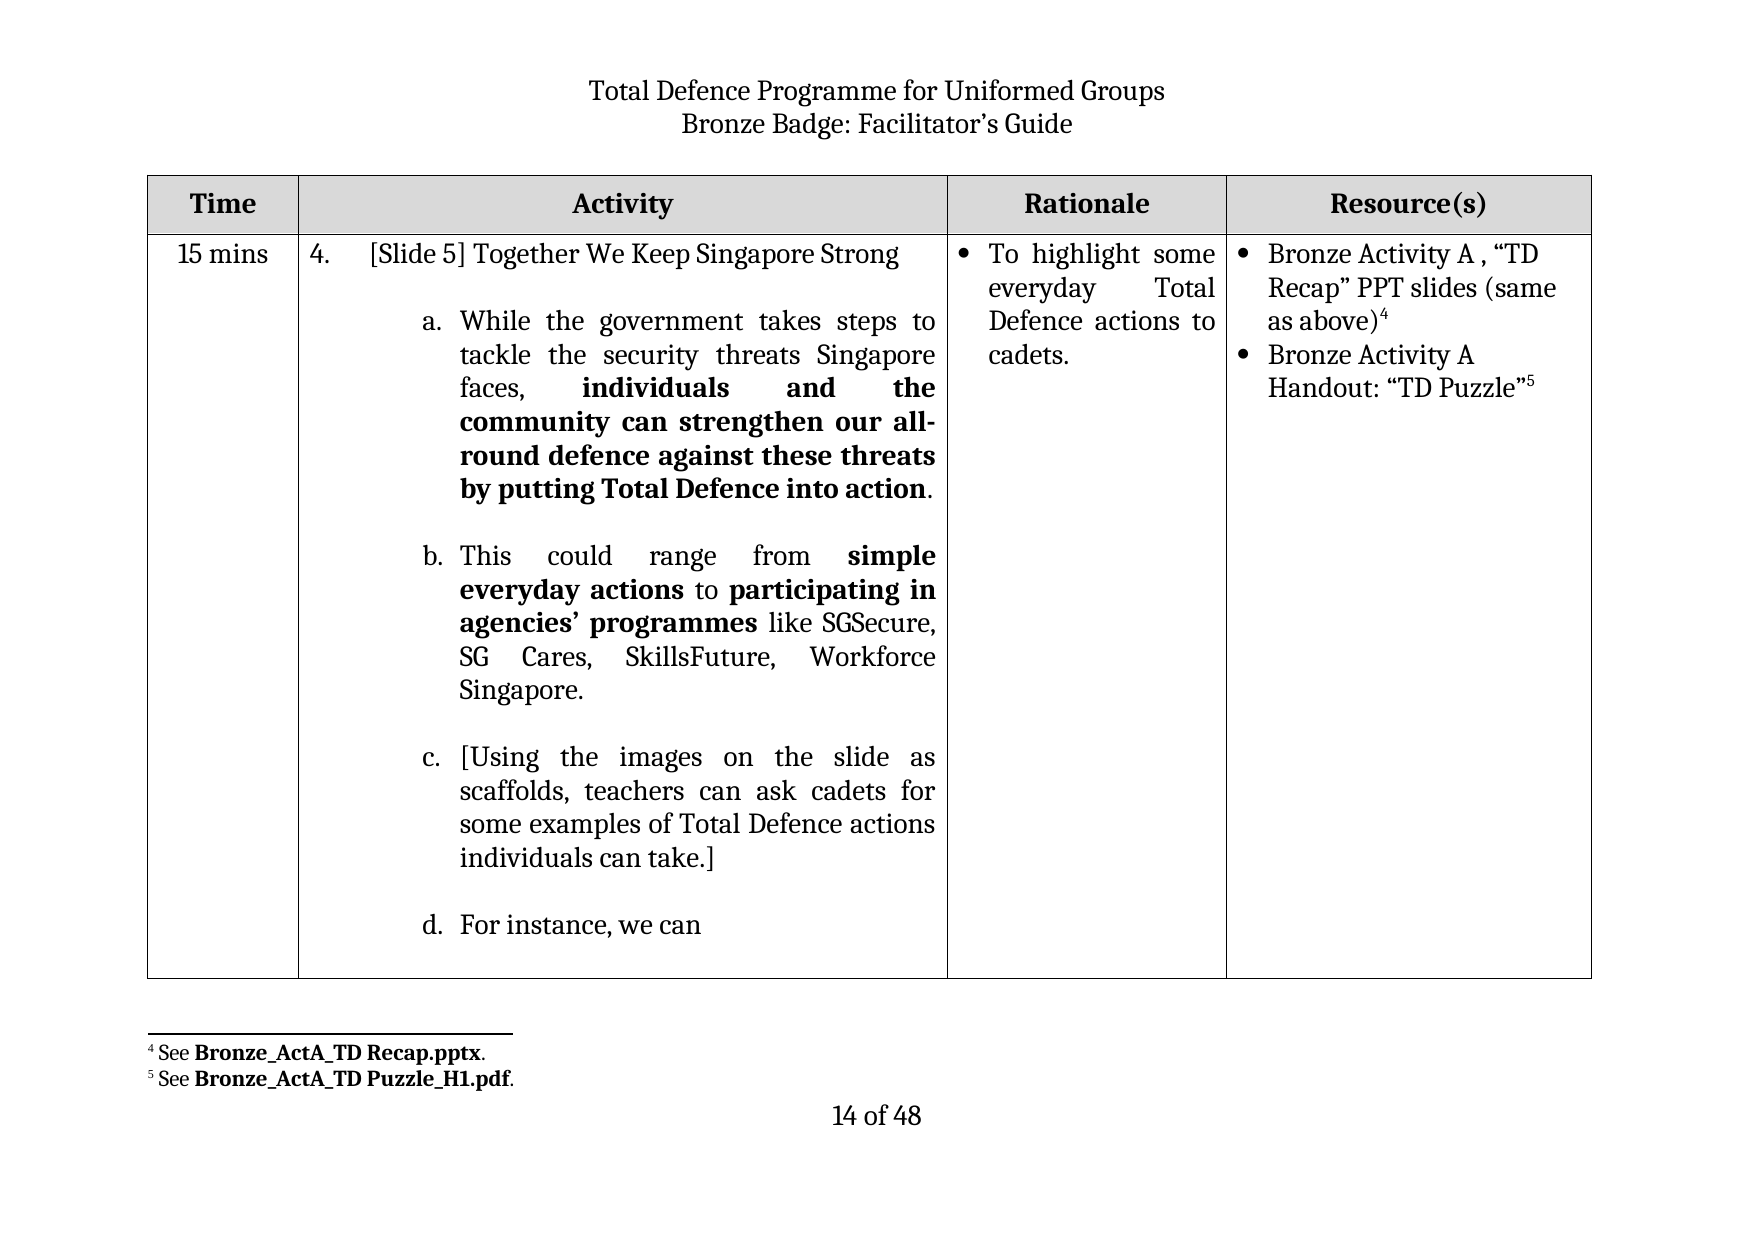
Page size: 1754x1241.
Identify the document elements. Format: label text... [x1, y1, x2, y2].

table_header Time [148, 176, 298, 233]
table_cell 15 mins [148, 235, 298, 978]
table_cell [299, 235, 947, 978]
table_header Rationale [948, 176, 1226, 233]
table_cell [1227, 235, 1591, 978]
table_header Resource(s) [1227, 176, 1591, 233]
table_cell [948, 235, 1226, 978]
table_header Activity [299, 176, 947, 233]
